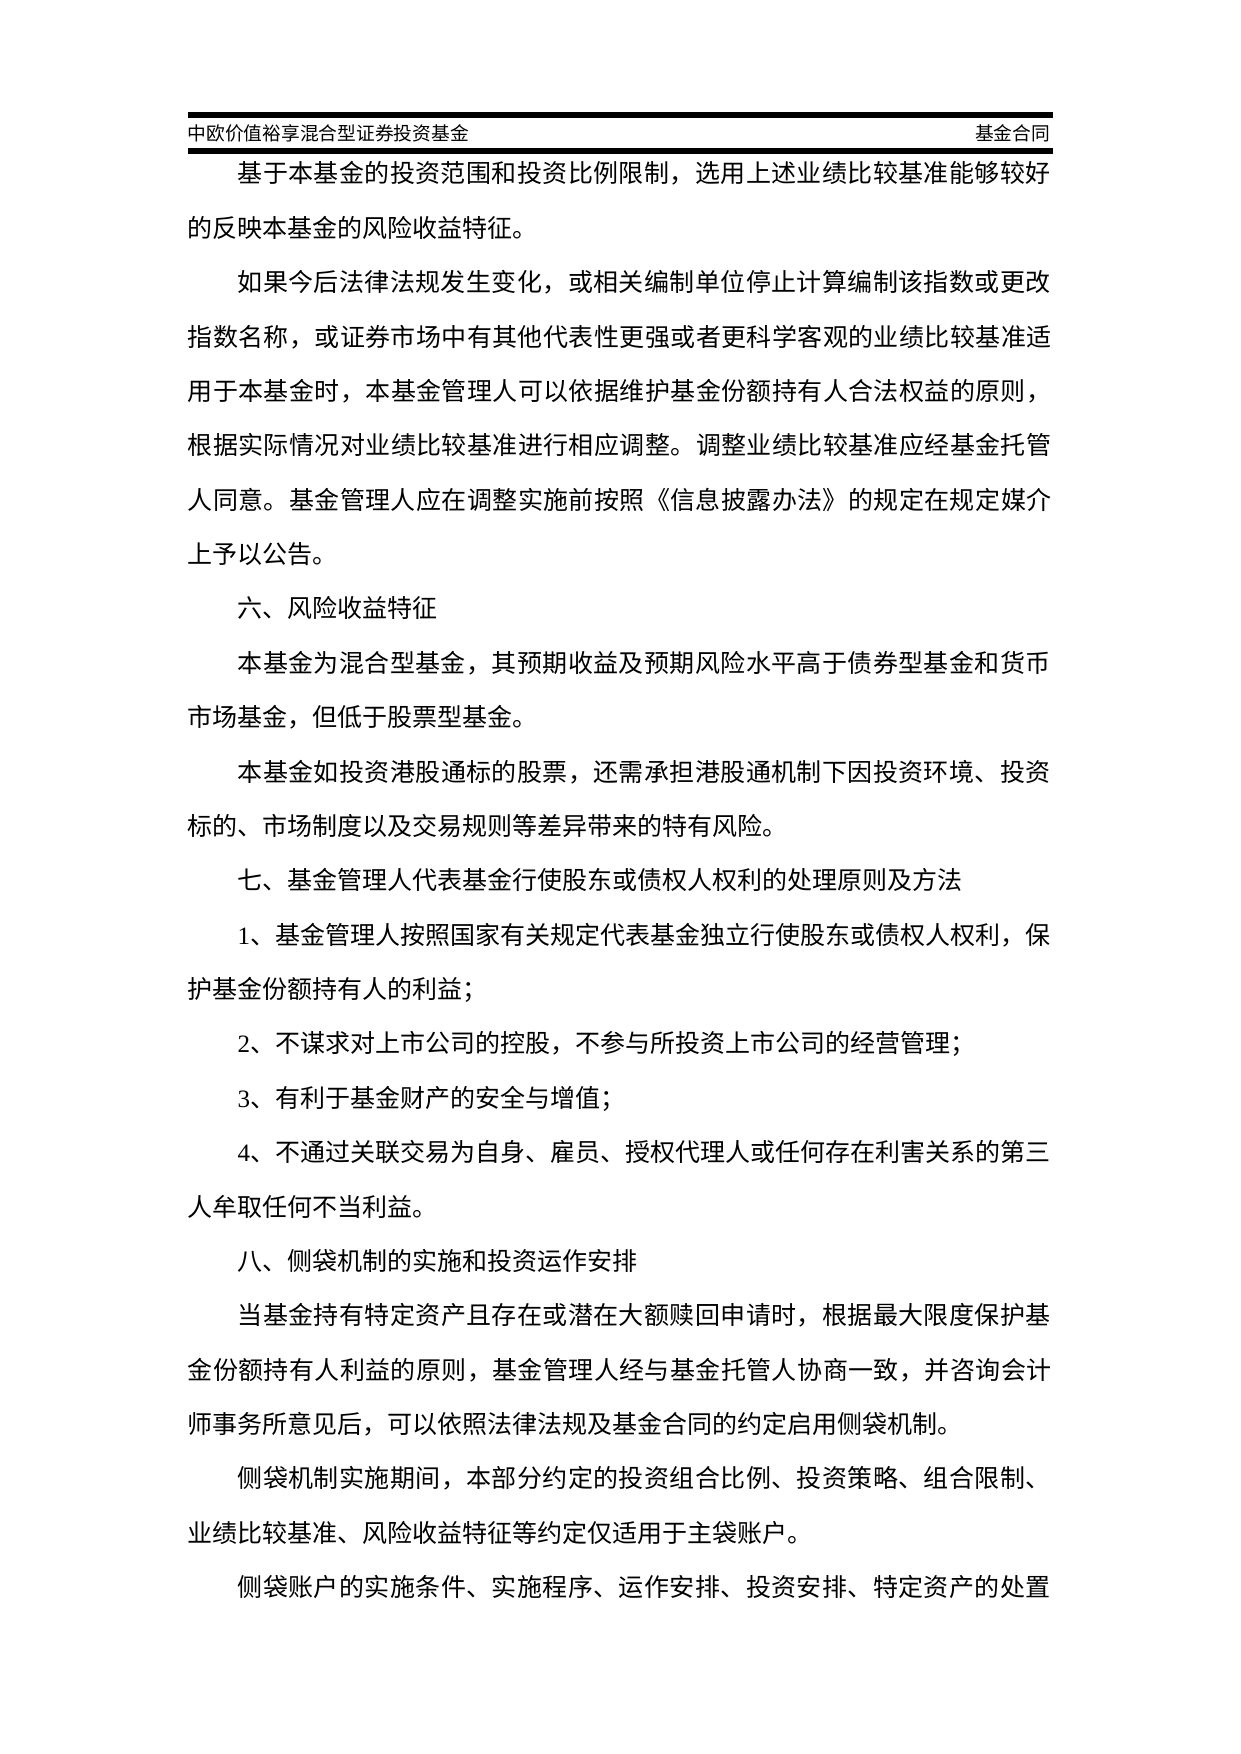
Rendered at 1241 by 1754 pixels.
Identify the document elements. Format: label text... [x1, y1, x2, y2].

text 3、有利于基金财产的安全与增值； [187, 1078, 1053, 1114]
text 本基金如投资港股通标的股票，还需承担港股通机制下因投资环境、投资标的、市场制度以及交易规则等差异带来的特有风险。 [187, 752, 1053, 843]
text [187, 1568, 1053, 1604]
text 如果今后法律法规发生变化，或相关编制单位停止计算编制该指数或更改指数名称，或证券市场中有其他代表性更强或者更科学客观的业绩比较基准适用于本基金时，本基金管理人可以依据维护基金份额持有人合法权益的原则，根据实际情况对业绩比较基准进行相应调整。调整业绩比较基准应经基金托管人同意。基金管理人应在调整实施前按照《信息披露办法》的规定在规定媒介上予以公告。 [187, 263, 1053, 571]
text 七、基金管理人代表基金行使股东或债权人权利的处理原则及方法 [187, 861, 1053, 897]
text 2、不谋求对上市公司的控股，不参与所投资上市公司的经营管理； [187, 1024, 1053, 1060]
text 本基金为混合型基金，其预期收益及预期风险水平高于债券型基金和货币市场基金，但低于股票型基金。 [187, 643, 1053, 734]
text 4、不通过关联交易为自身、雇员、授权代理人或任何存在利害关系的第三人牟取任何不当利益。 [187, 1133, 1053, 1223]
text 侧袋机制实施期间，本部分约定的投资组合比例、投资策略、组合限制、业绩比较基准、风险收益特征等约定仅适用于主袋账户。 [187, 1459, 1053, 1549]
text 1、基金管理人按照国家有关规定代表基金独立行使股东或债权人权利，保护基金份额持有人的利益； [187, 915, 1053, 1006]
text 六、风险收益特征 [187, 589, 1053, 625]
text 当基金持有特定资产且存在或潜在大额赎回申请时，根据最大限度保护基金份额持有人利益的原则，基金管理人经与基金托管人协商一致，并咨询会计师事务所意见后，可以依照法律法规及基金合同的约定启用侧袋机制。 [187, 1296, 1053, 1441]
text 基于本基金的投资范围和投资比例限制，选用上述业绩比较基准能够较好的反映本基金的风险收益特征。 [187, 154, 1053, 244]
text 八、侧袋机制的实施和投资运作安排 [187, 1241, 1053, 1278]
